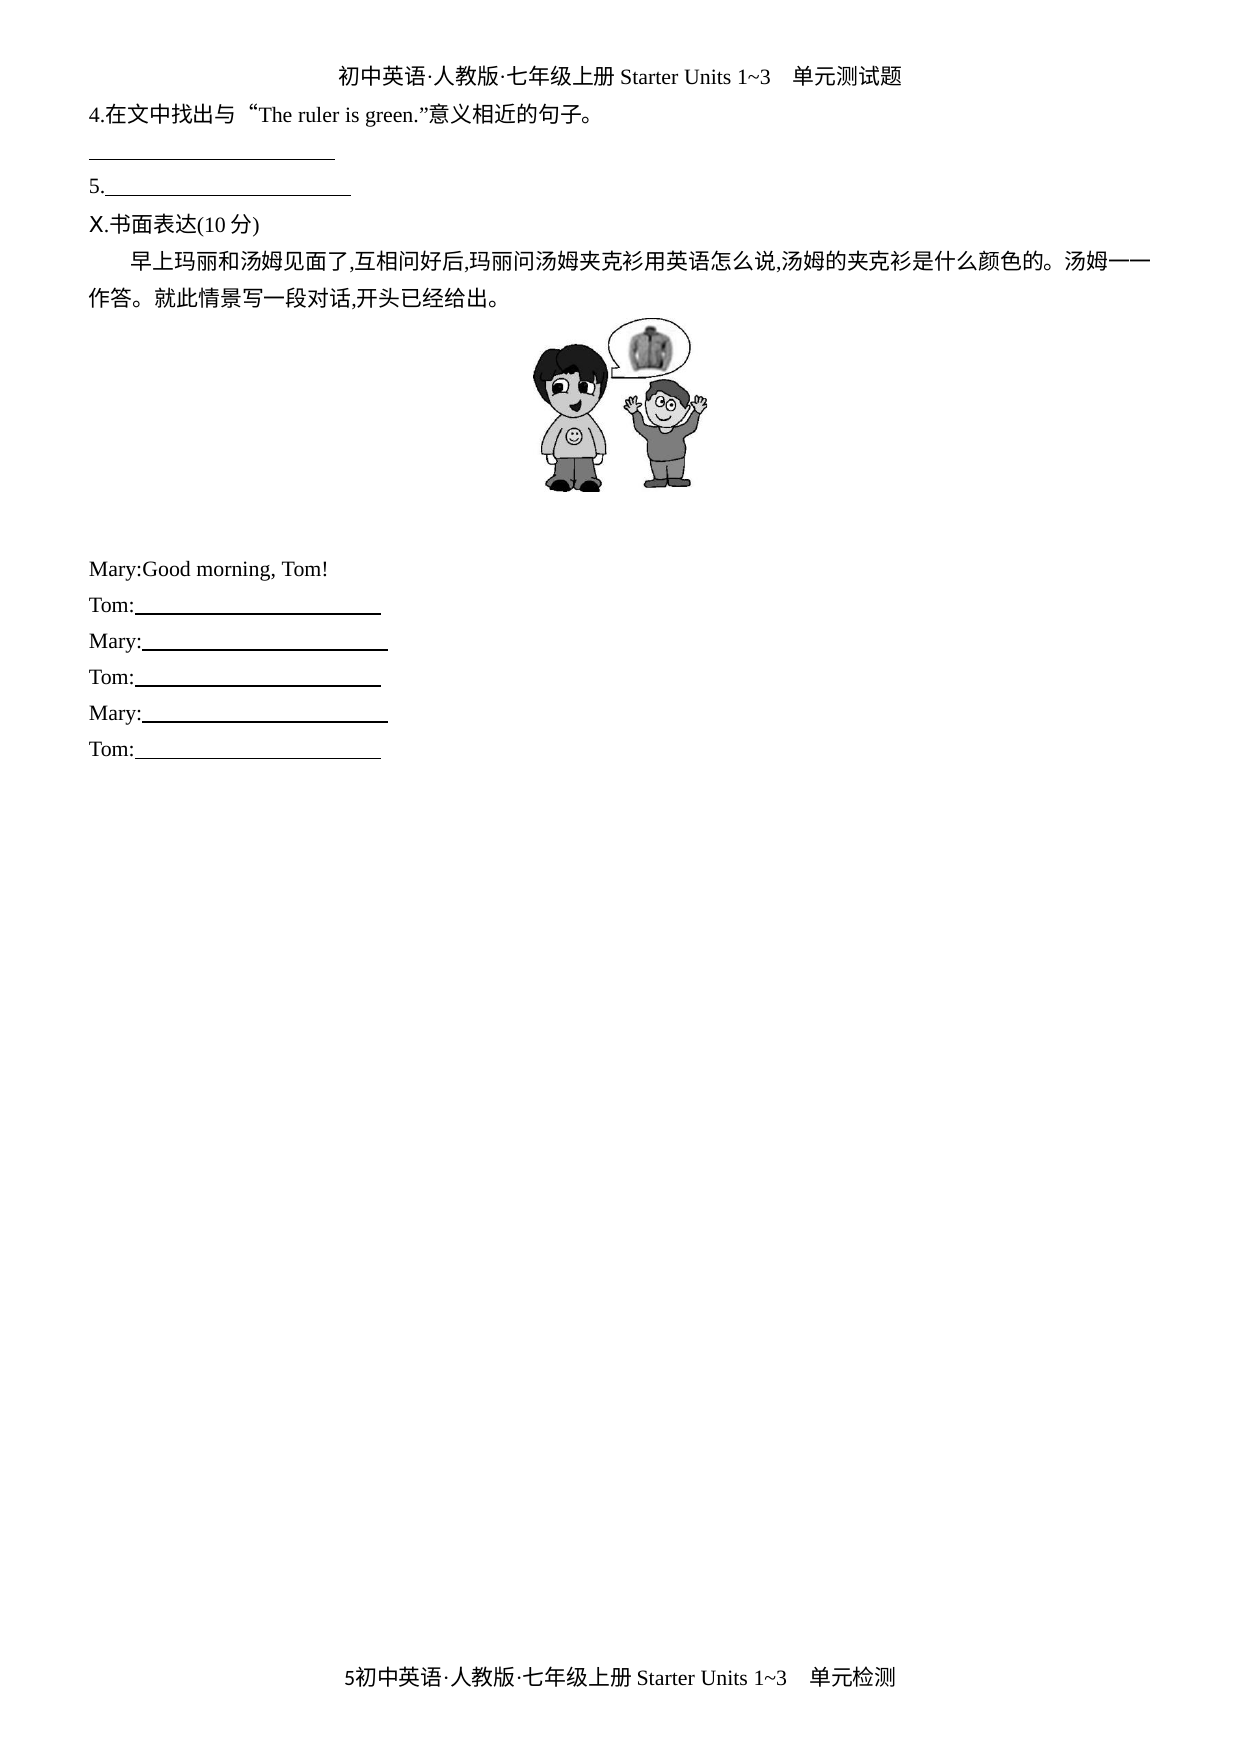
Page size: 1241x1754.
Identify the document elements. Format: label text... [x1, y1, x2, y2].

text Tom: [89, 660, 1152, 693]
text Mary:Good morning, Tom! [89, 552, 1152, 585]
picture [532, 317, 708, 492]
text 5. [89, 170, 1152, 203]
text Mary: [89, 696, 1152, 729]
text Tom: [89, 588, 1152, 621]
text Ⅹ.书面表达(10分) [89, 206, 1152, 239]
text 早上玛丽和汤姆见面了,互相问好后,玛丽问汤姆夹克衫用英语怎么说,汤姆的夹克衫是什么颜色的。汤姆一一作答。就此情景写一段对话,开头已经给出。 [89, 243, 1152, 313]
text Tom: [89, 732, 1152, 765]
text 4.在文中找出与“The ruler is green.”意义相近的句子。 [89, 97, 1152, 129]
text Mary: [89, 624, 1152, 657]
